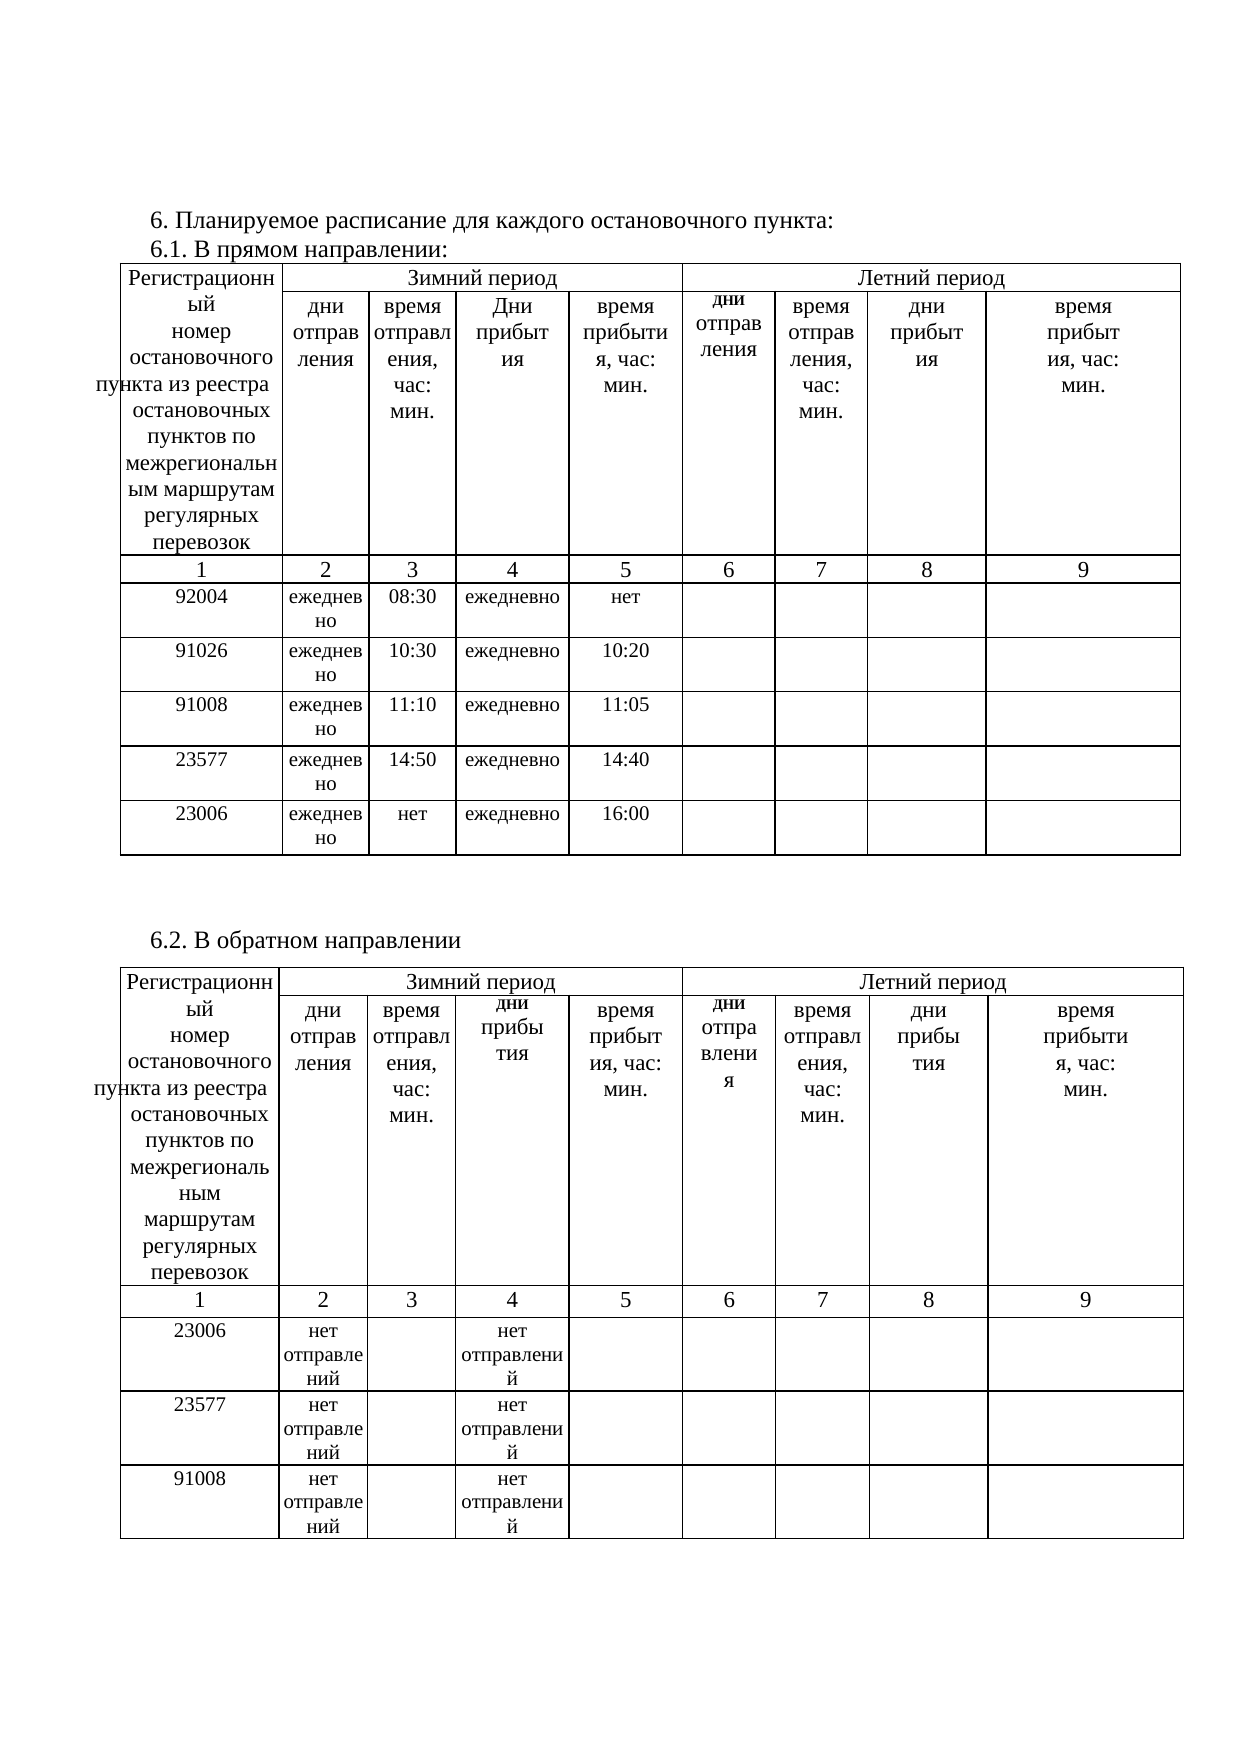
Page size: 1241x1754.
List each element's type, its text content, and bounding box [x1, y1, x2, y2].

table_cell дни отправ ления [280, 996, 367, 1284]
table_cell 9 [987, 556, 1180, 582]
table_cell ежедневно [457, 584, 568, 636]
table_cell 23006 [121, 1318, 278, 1390]
table_cell [683, 692, 774, 745]
table_cell нет [370, 801, 455, 854]
table_cell [776, 1318, 869, 1390]
table_cell [368, 1466, 455, 1538]
table_cell 6 [683, 1286, 775, 1316]
table_cell дни прибы тия [870, 996, 987, 1284]
table_cell нет отправлений [456, 1392, 568, 1464]
table_cell ежедневно [283, 638, 368, 691]
table_cell [868, 638, 985, 691]
table_cell [776, 638, 867, 691]
table_cell ДНИ прибы тия [456, 996, 568, 1284]
table_cell ежедневно [283, 584, 368, 636]
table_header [121, 968, 278, 1284]
table_cell 1 [121, 556, 282, 582]
table_cell 5 [570, 1286, 682, 1316]
table_cell время прибыт ия, час: мин. [987, 292, 1180, 554]
table_cell ДНИ отпра влени я [683, 996, 775, 1284]
table_cell [868, 584, 985, 636]
table_header Летний период [683, 968, 1183, 994]
table_cell [987, 801, 1180, 854]
table_cell [683, 1318, 775, 1390]
table_cell [570, 1318, 682, 1390]
table_cell [776, 584, 867, 636]
table_cell ежедневно [457, 638, 568, 691]
table_cell [683, 584, 774, 636]
text 6.2. В обратном направлении [150, 925, 1090, 954]
table_cell нет [570, 584, 682, 636]
table_cell [989, 1318, 1183, 1390]
table_cell 91008 [121, 1466, 278, 1538]
table_header Зимний период [280, 968, 682, 994]
table_cell 10:30 [370, 638, 455, 691]
table_cell [870, 1466, 987, 1538]
table_cell 3 [368, 1286, 455, 1316]
table_cell [570, 1466, 682, 1538]
table_cell 4 [456, 1286, 568, 1316]
table_cell 11:05 [570, 692, 682, 745]
table_cell [776, 1392, 869, 1464]
table_cell [776, 801, 867, 854]
table_cell время отправ ления, час: мин. [776, 292, 867, 554]
table_cell 92004 [121, 584, 282, 636]
table_cell время отправл ения, час: мин. [776, 996, 869, 1284]
text 6.1. В прямом направлении: [150, 234, 1090, 263]
table_cell [776, 1466, 869, 1538]
table_cell время отправл ения, час: мин. [368, 996, 455, 1284]
table_cell ежедневно [283, 692, 368, 745]
table_cell ежедневно [457, 692, 568, 745]
table_cell 8 [868, 556, 985, 582]
table_cell 91008 [121, 692, 282, 745]
table_cell 14:40 [570, 747, 682, 799]
table_cell ежедневно [283, 801, 368, 854]
table_cell [570, 1392, 682, 1464]
table_cell ежедневно [457, 747, 568, 799]
table_cell [868, 801, 985, 854]
table_cell 2 [283, 556, 368, 582]
table_cell нет отправлений [456, 1318, 568, 1390]
table_cell [683, 1466, 775, 1538]
table_cell 14:50 [370, 747, 455, 799]
table_cell нет отправлений [280, 1318, 367, 1390]
table_cell [987, 584, 1180, 636]
table_cell [987, 692, 1180, 745]
table_cell [870, 1392, 987, 1464]
table_cell ежедневно [457, 801, 568, 854]
table_cell 23006 [121, 801, 282, 854]
table_cell [776, 692, 867, 745]
table_cell [987, 747, 1180, 799]
table_cell ДНИ отправ ления [683, 292, 774, 554]
table_cell [868, 747, 985, 799]
table_cell [368, 1318, 455, 1390]
table_cell время отправл ения, час: мин. [370, 292, 455, 554]
table_cell [776, 747, 867, 799]
table_cell нет отправлений [280, 1466, 367, 1538]
table_cell [368, 1392, 455, 1464]
text 6. Планируемое расписание для каждого остановочного пункта: [150, 205, 1090, 234]
table_cell 11:10 [370, 692, 455, 745]
table_cell 23577 [121, 747, 282, 799]
table_cell 4 [457, 556, 568, 582]
table_cell время прибыти я, час: мин. [570, 292, 682, 554]
table_cell 08:30 [370, 584, 455, 636]
table_cell [870, 1318, 987, 1390]
table_cell 2 [280, 1286, 367, 1316]
table_cell 5 [570, 556, 682, 582]
table_cell [683, 638, 774, 691]
table_cell 8 [870, 1286, 987, 1316]
table_header Регистрационный номер остановочного пункта из реестра остановочных пунктов по межрегиональным маршрутам регулярных перевозок [121, 264, 282, 554]
table_cell 1 [121, 1286, 278, 1316]
table_cell 3 [370, 556, 455, 582]
table_cell дни отправ ления [283, 292, 368, 554]
table_cell 7 [776, 556, 867, 582]
table_cell дни прибыт ия [868, 292, 985, 554]
table_cell [987, 638, 1180, 691]
table_cell 7 [776, 1286, 869, 1316]
table_cell 16:00 [570, 801, 682, 854]
table_cell ежедневно [283, 747, 368, 799]
table_cell время прибыти я, час: мин. [989, 996, 1183, 1284]
table_header Зимний период [283, 264, 682, 291]
table_cell [683, 801, 774, 854]
table_cell 23577 [121, 1392, 278, 1464]
table_cell нет отправлений [456, 1466, 568, 1538]
table_cell [683, 747, 774, 799]
table_cell 91026 [121, 638, 282, 691]
table_cell 9 [989, 1286, 1183, 1316]
table_cell [989, 1466, 1183, 1538]
table_header Летний период [683, 264, 1180, 291]
table_cell 6 [683, 556, 774, 582]
table_cell 10:20 [570, 638, 682, 691]
table_cell время прибыт ия, час: мин. [570, 996, 682, 1284]
table_cell [868, 692, 985, 745]
table_cell Дни прибыт ия [457, 292, 568, 554]
table_cell [683, 1392, 775, 1464]
table_cell нет отправлений [280, 1392, 367, 1464]
table_cell [989, 1392, 1183, 1464]
